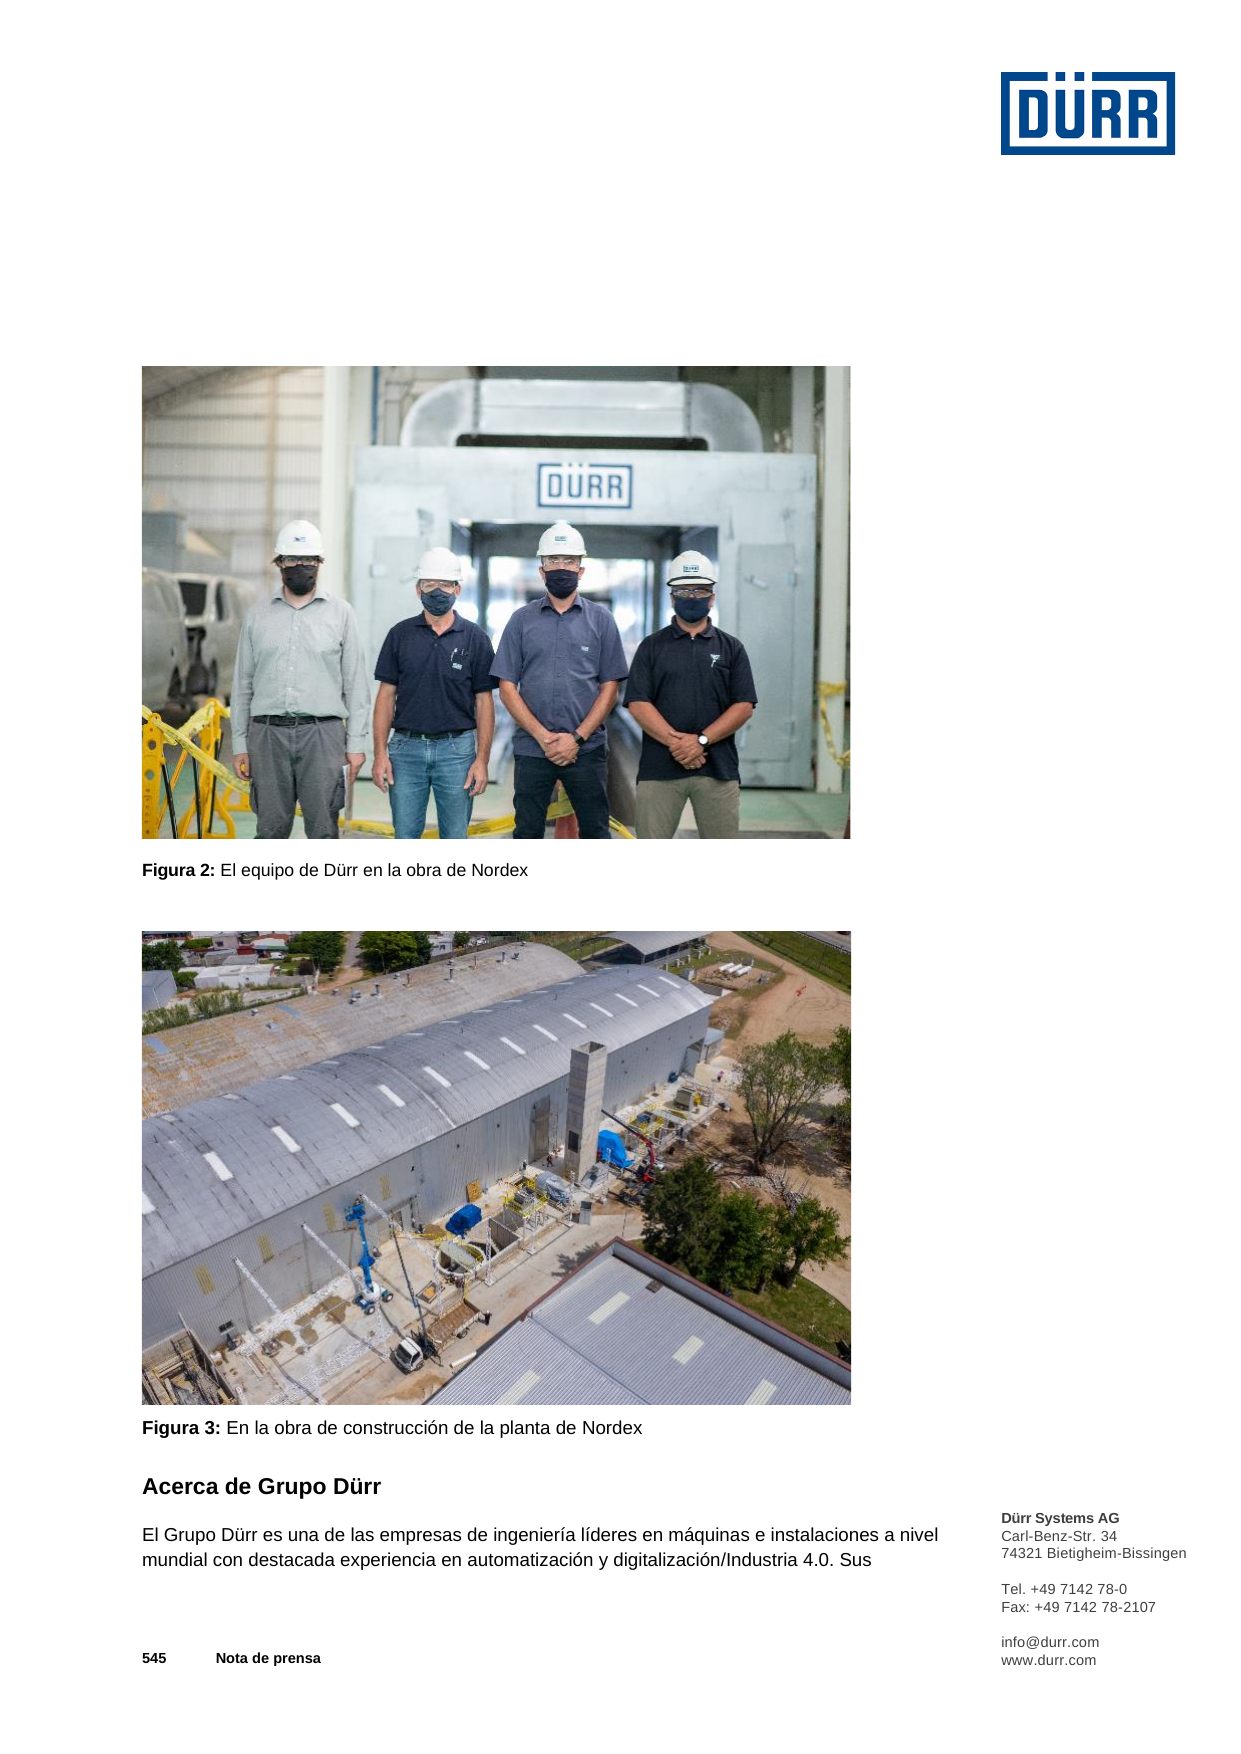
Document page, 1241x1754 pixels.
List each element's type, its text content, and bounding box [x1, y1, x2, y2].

text Acerca de Grupo Dürr [142, 1473, 951, 1499]
text Figura 3: En la obra de construcción de la planta de Nordex [142, 1404, 951, 1439]
picture [141, 366, 851, 839]
picture [1001, 72, 1175, 155]
picture [141, 931, 852, 1405]
text Figura 2: El equipo de Dürr en la obra de Nordex [142, 859, 951, 880]
